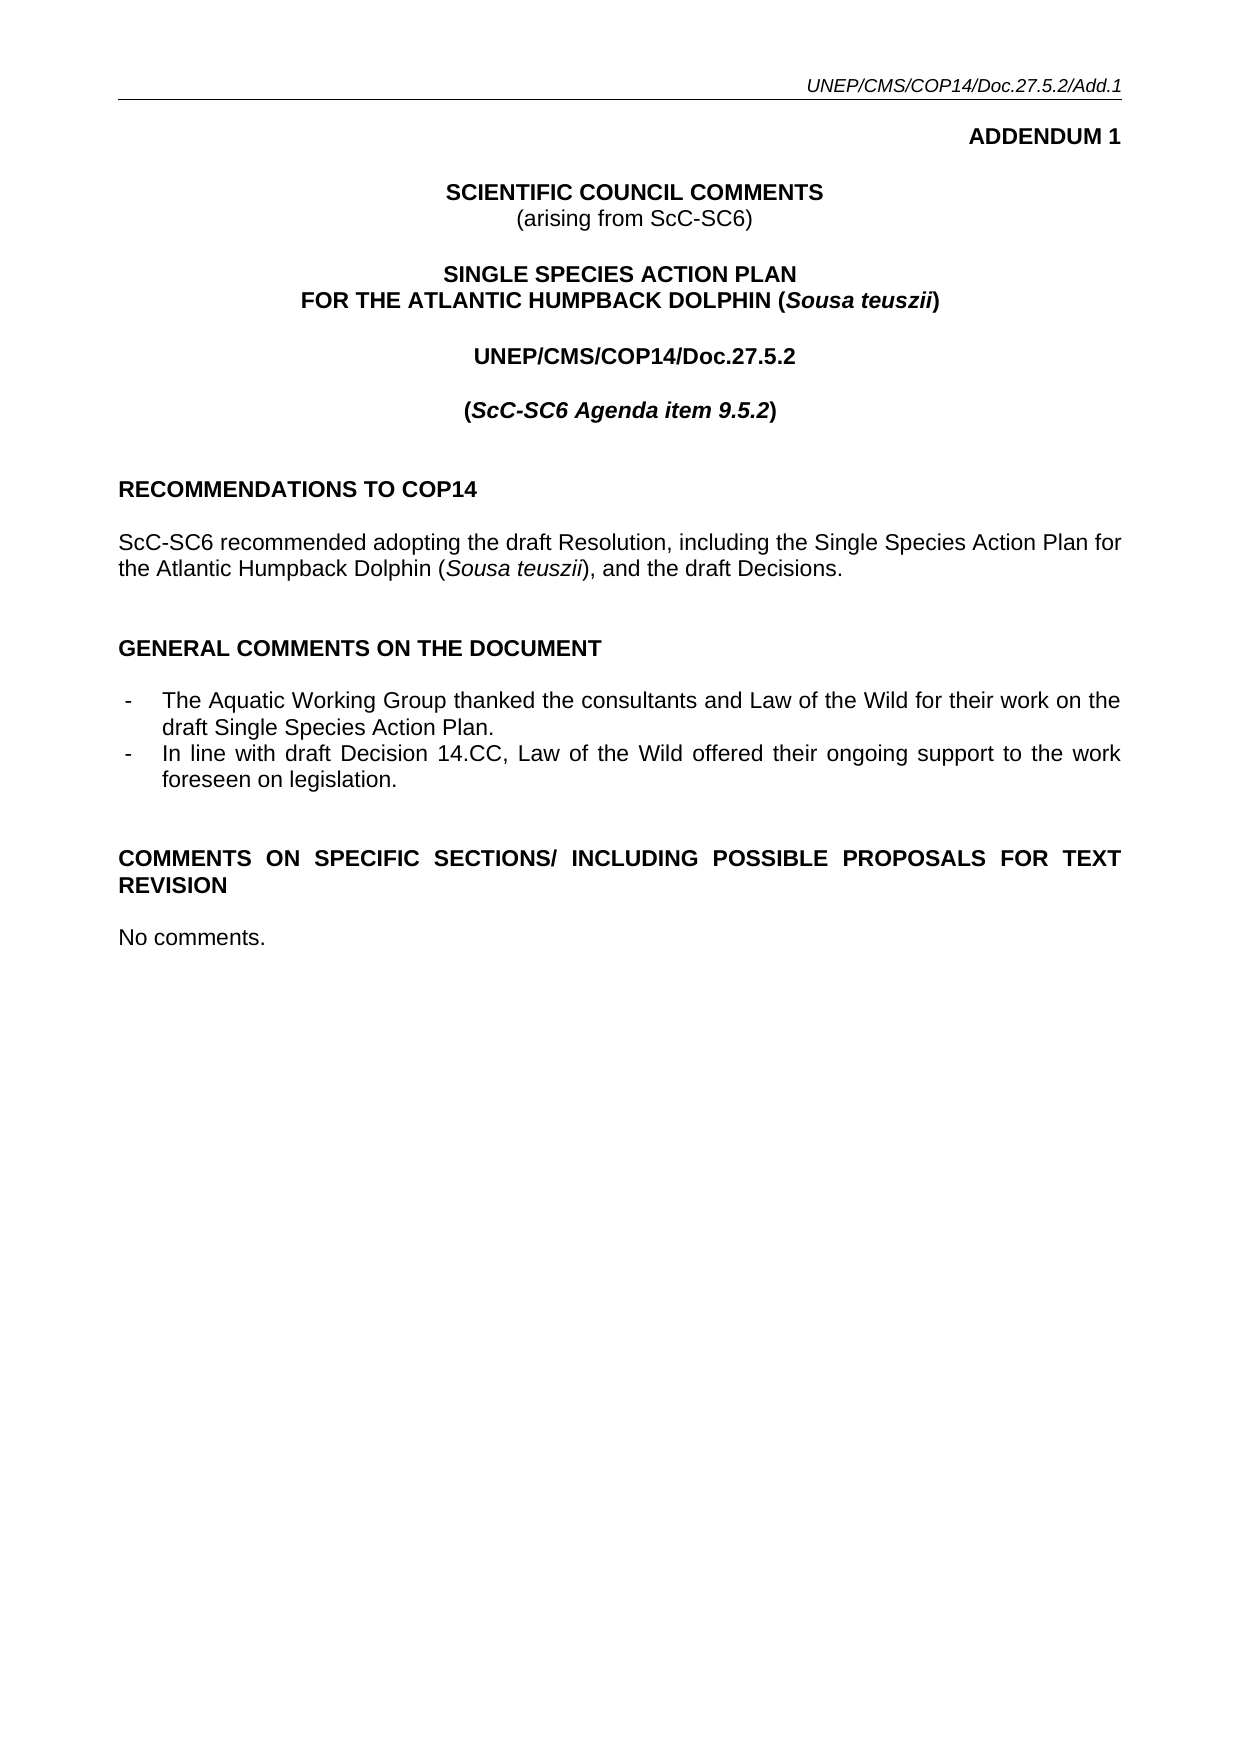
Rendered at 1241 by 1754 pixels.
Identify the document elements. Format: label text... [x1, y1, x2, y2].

subtitle FOR THE ATLANTIC HUMPBACK DOLPHIN (Sousa teuszii) [118, 286, 1122, 314]
list In line with draft Decision 14.CC, Law of the Wild offered their ongoing support to the work foreseen on legislation. [124, 740, 1122, 793]
text COMMENTS ON SPECIFIC SECTIONS/ INCLUDING POSSIBLE PROPOSALS FOR TEXT REVISION [118, 845, 1122, 898]
subtitle ADDENDUM 1 [109, 123, 1121, 149]
text GENERAL COMMENTS ON THE DOCUMENT [118, 634, 1122, 661]
subtitle (arising from ScC-SC6) [109, 203, 1160, 231]
list The Aquatic Working Group thanked the consultants and Law of the Wild for their work on the draft Single Species Action Plan. [124, 687, 1122, 740]
text RECOMMENDATIONS TO COP14 [118, 476, 1122, 503]
text (ScC-SC6 Agenda item 9.5.2) [118, 397, 1122, 424]
subtitle UNEP/CMS/COP14/Doc.27.5.2 [109, 341, 1160, 369]
text ScC-SC6 recommended adopting the draft Resolution, including the Single Species Action Plan for the Atlantic Humpback Dolphin (Sousa teuszii), and the draft Decisions. [118, 529, 1122, 582]
subtitle SCIENTIFIC COUNCIL COMMENTS [109, 179, 1160, 203]
text No comments. [118, 924, 1122, 951]
subtitle SINGLE SPECIES ACTION PLAN [118, 261, 1122, 286]
